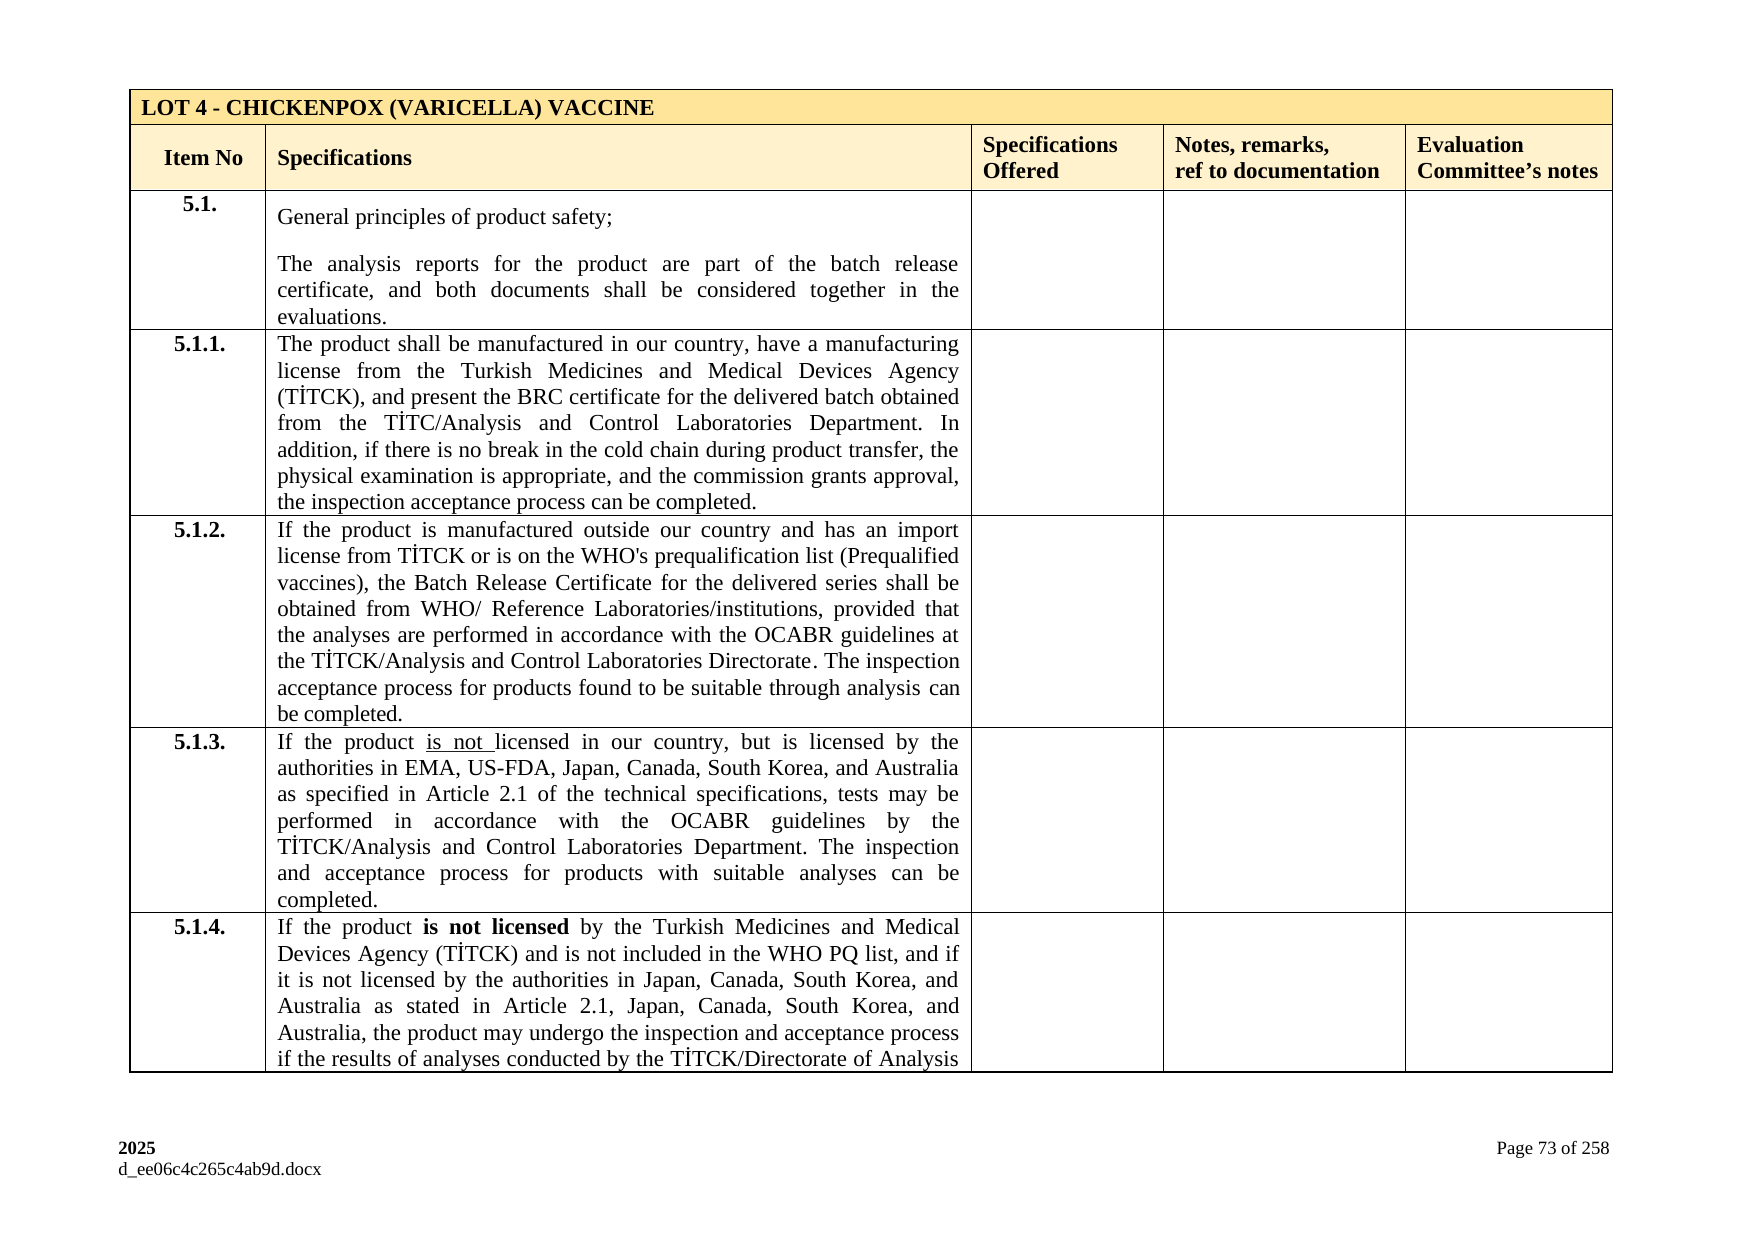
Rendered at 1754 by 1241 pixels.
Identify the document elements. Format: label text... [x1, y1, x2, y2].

table_header LOT 4 - CHICKENPOX (VARICELLA) VACCINE [131, 90, 1612, 124]
table_cell Evaluation Committee’s notes [1406, 125, 1612, 189]
table_cell 5.1.1. [131, 330, 265, 515]
table_cell [1164, 516, 1405, 727]
table_cell [972, 191, 1163, 329]
table_cell [1406, 191, 1612, 329]
table_cell [1164, 191, 1405, 329]
table_cell 5.1. [131, 191, 265, 329]
table_cell Item No [131, 125, 265, 189]
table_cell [266, 913, 971, 1071]
table_cell Specifications Offered [972, 125, 1163, 189]
table_cell [972, 516, 1163, 727]
table_cell 5.1.2. [131, 516, 265, 727]
table_cell Notes, remarks, ref to documentation [1164, 125, 1405, 189]
table_cell [972, 913, 1163, 1071]
table_cell Specifications [266, 125, 971, 189]
table_cell 5.1.3. [131, 728, 265, 912]
table_cell [972, 330, 1163, 515]
table_cell [1406, 913, 1612, 1071]
table_cell [1164, 728, 1405, 912]
table_cell 5.1.4. [131, 913, 265, 1071]
table_cell [1406, 516, 1612, 727]
table_cell [1406, 330, 1612, 515]
table_cell [1164, 330, 1405, 515]
table_cell General principles of product safety; The analysis reports for the product are part of the batch release certificate, and both documents shall be considered together in the evaluations. [266, 191, 971, 329]
table_cell The product shall be manufactured in our country, have a manufacturing license from the Turkish Medicines and Medical Devices Agency (TİTCK), and present the BRC certificate for the delivered batch obtained from the TİTC/Analysis and Control Laboratories Department. In addition, if there is no break in the cold chain during product transfer, the physical examination is appropriate, and the commission grants approval, the inspection acceptance process can be completed. [266, 330, 971, 515]
table_cell [1406, 728, 1612, 912]
table_cell [972, 728, 1163, 912]
table_cell [1164, 913, 1405, 1071]
table_cell If the product is not licensed in our country, but is licensed by the authorities in EMA, US-FDA, Japan, Canada, South Korea, and Australia as specified in Article 2.1 of the technical specifications, tests may be performed in accordance with the OCABR guidelines by the TİTCK/Analysis and Control Laboratories Department. The inspection and acceptance process for products with suitable analyses can be completed. [266, 728, 971, 912]
table_cell If the product is manufactured outside our country and has an import license from TİTCK or is on the WHO's prequalification list (Prequalified vaccines), the Batch Release Certificate for the delivered series shall be obtained from WHO/ Reference Laboratories/institutions, provided that the analyses are performed in accordance with the OCABR guidelines at the TİTCK/Analysis and Control Laboratories Directorate. The inspection acceptance process for products found to be suitable through analysis can be completed. [266, 516, 971, 727]
